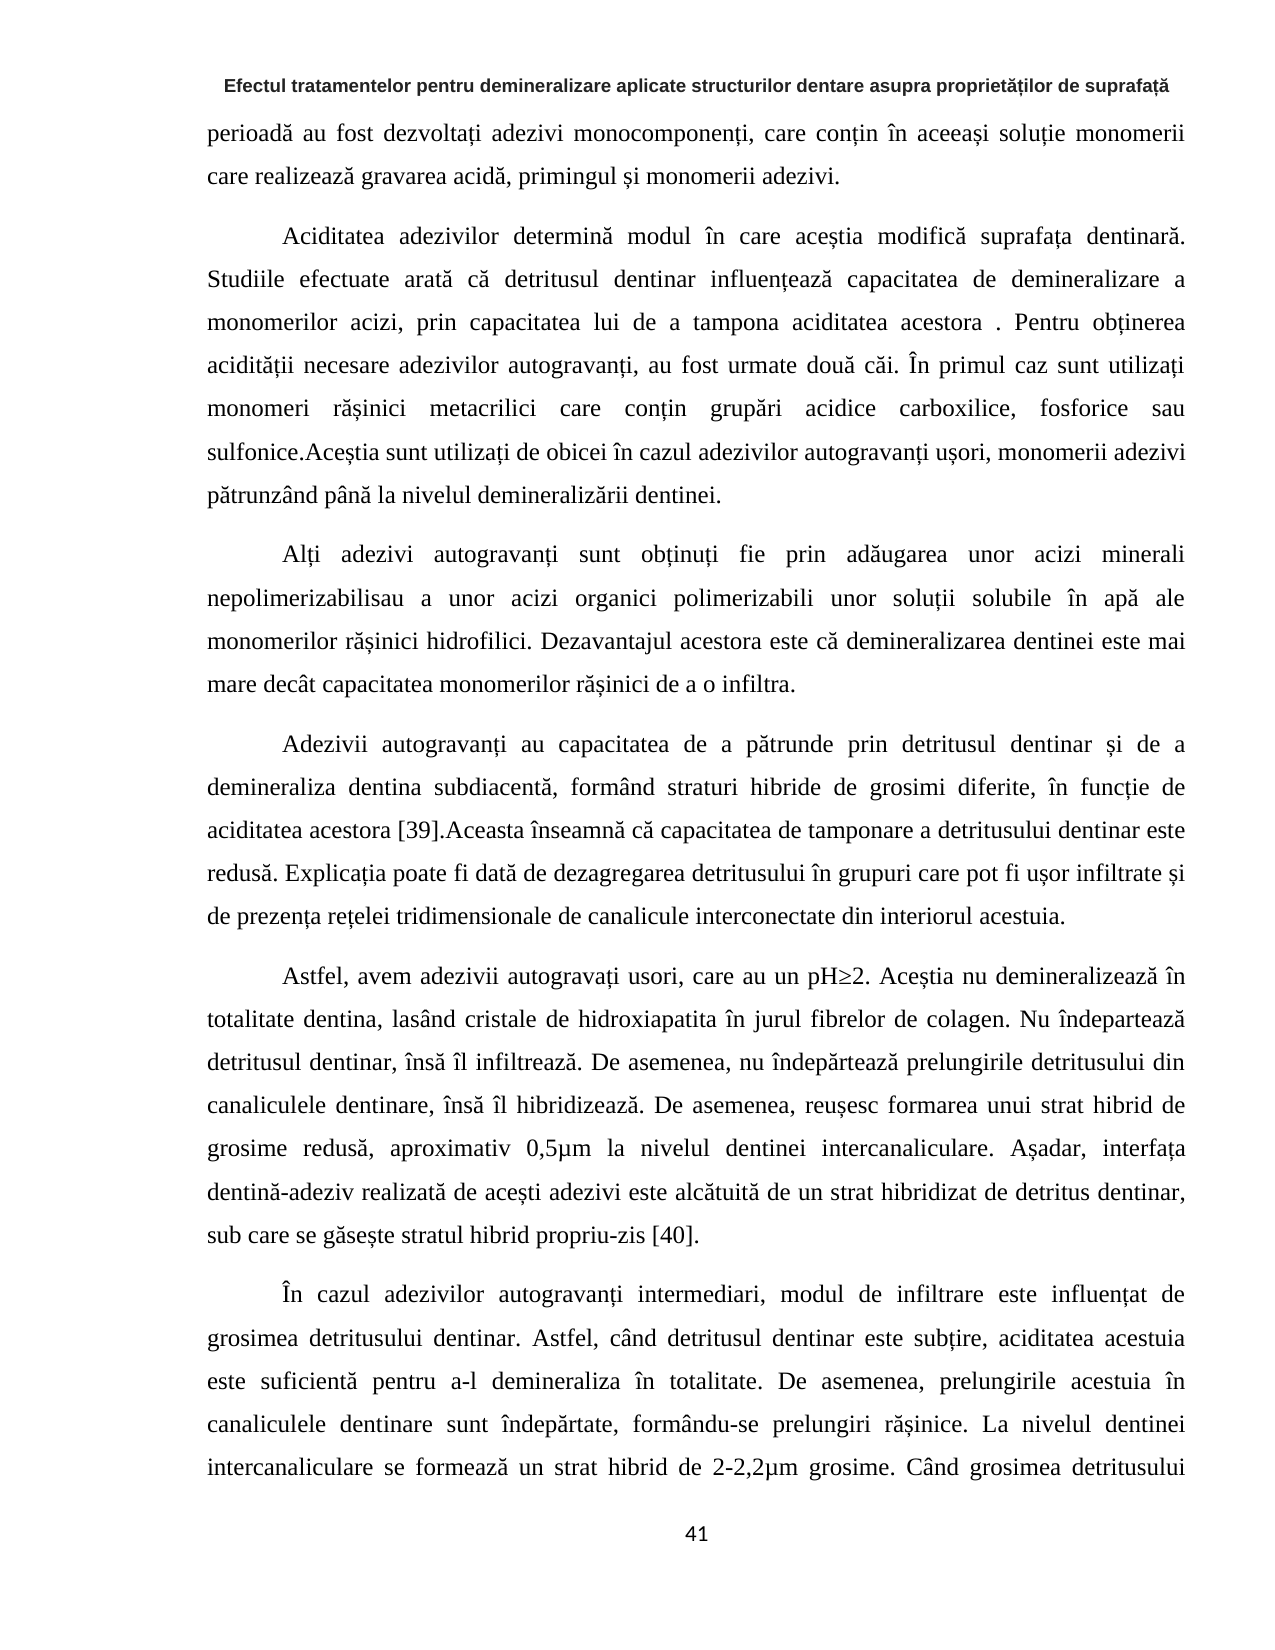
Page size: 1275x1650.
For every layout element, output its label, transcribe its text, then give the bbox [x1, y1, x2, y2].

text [207, 1279, 1186, 1481]
text Astfel, avem adezivii autogravați usori, care au un pH≥2. Aceștia nu demineralizează în totalitate dentina, lasând cristale de hidroxiapatita în jurul fibrelor de colagen. Nu îndepartează detritusul dentinar, însă îl infiltrează. De asemenea, nu îndepărtează prelungirile detritusului din canaliculele dentinare, însă îl hibridizează. De asemenea, reușesc formarea unui strat hibrid de grosime redusă, aproximativ 0,5µm la nivelul dentinei intercanaliculare. Așadar, interfața dentină-adeziv realizată de acești adezivi este alcătuită de un strat hibridizat de detritus dentinar, sub care se găsește stratul hibrid propriu-zis [40]. [207, 961, 1186, 1248]
text Aciditatea adezivilor determină modul în care aceștia modifică suprafața dentinară. Studiile efectuate arată că detritusul dentinar influențează capacitatea de demineralizare a monomerilor acizi, prin capacitatea lui de a tampona aciditatea acestora . Pentru obținerea acidității necesare adezivilor autogravanți, au fost urmate două căi. În primul caz sunt utilizați monomeri rășinici metacrilici care conțin grupări acidice carboxilice, fosforice sau sulfonice.Aceștia sunt utilizați de obicei în cazul adezivilor autogravanți ușori, monomerii adezivi pătrunzând până la nivelul demineralizării dentinei. [207, 221, 1186, 508]
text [207, 118, 1186, 190]
text Alți adezivi autogravanți sunt obținuți fie prin adăugarea unor acizi minerali nepolimerizabilisau a unor acizi organici polimerizabili unor soluții solubile în apă ale monomerilor rășinici hidrofilici. Dezavantajul acestora este că demineralizarea dentinei este mai mare decât capacitatea monomerilor rășinici de a o infiltra. [207, 539, 1186, 698]
text Adezivii autogravanți au capacitatea de a pătrunde prin detritusul dentinar și de a demineraliza dentina subdiacentă, formând straturi hibride de grosimi diferite, în funcție de aciditatea acestora [39].Aceasta înseamnă că capacitatea de tamponare a detritusului dentinar este redusă. Explicația poate fi dată de dezagregarea detritusului în grupuri care pot fi ușor infiltrate și de prezența rețelei tridimensionale de canalicule interconectate din interiorul acestuia. [207, 729, 1186, 930]
